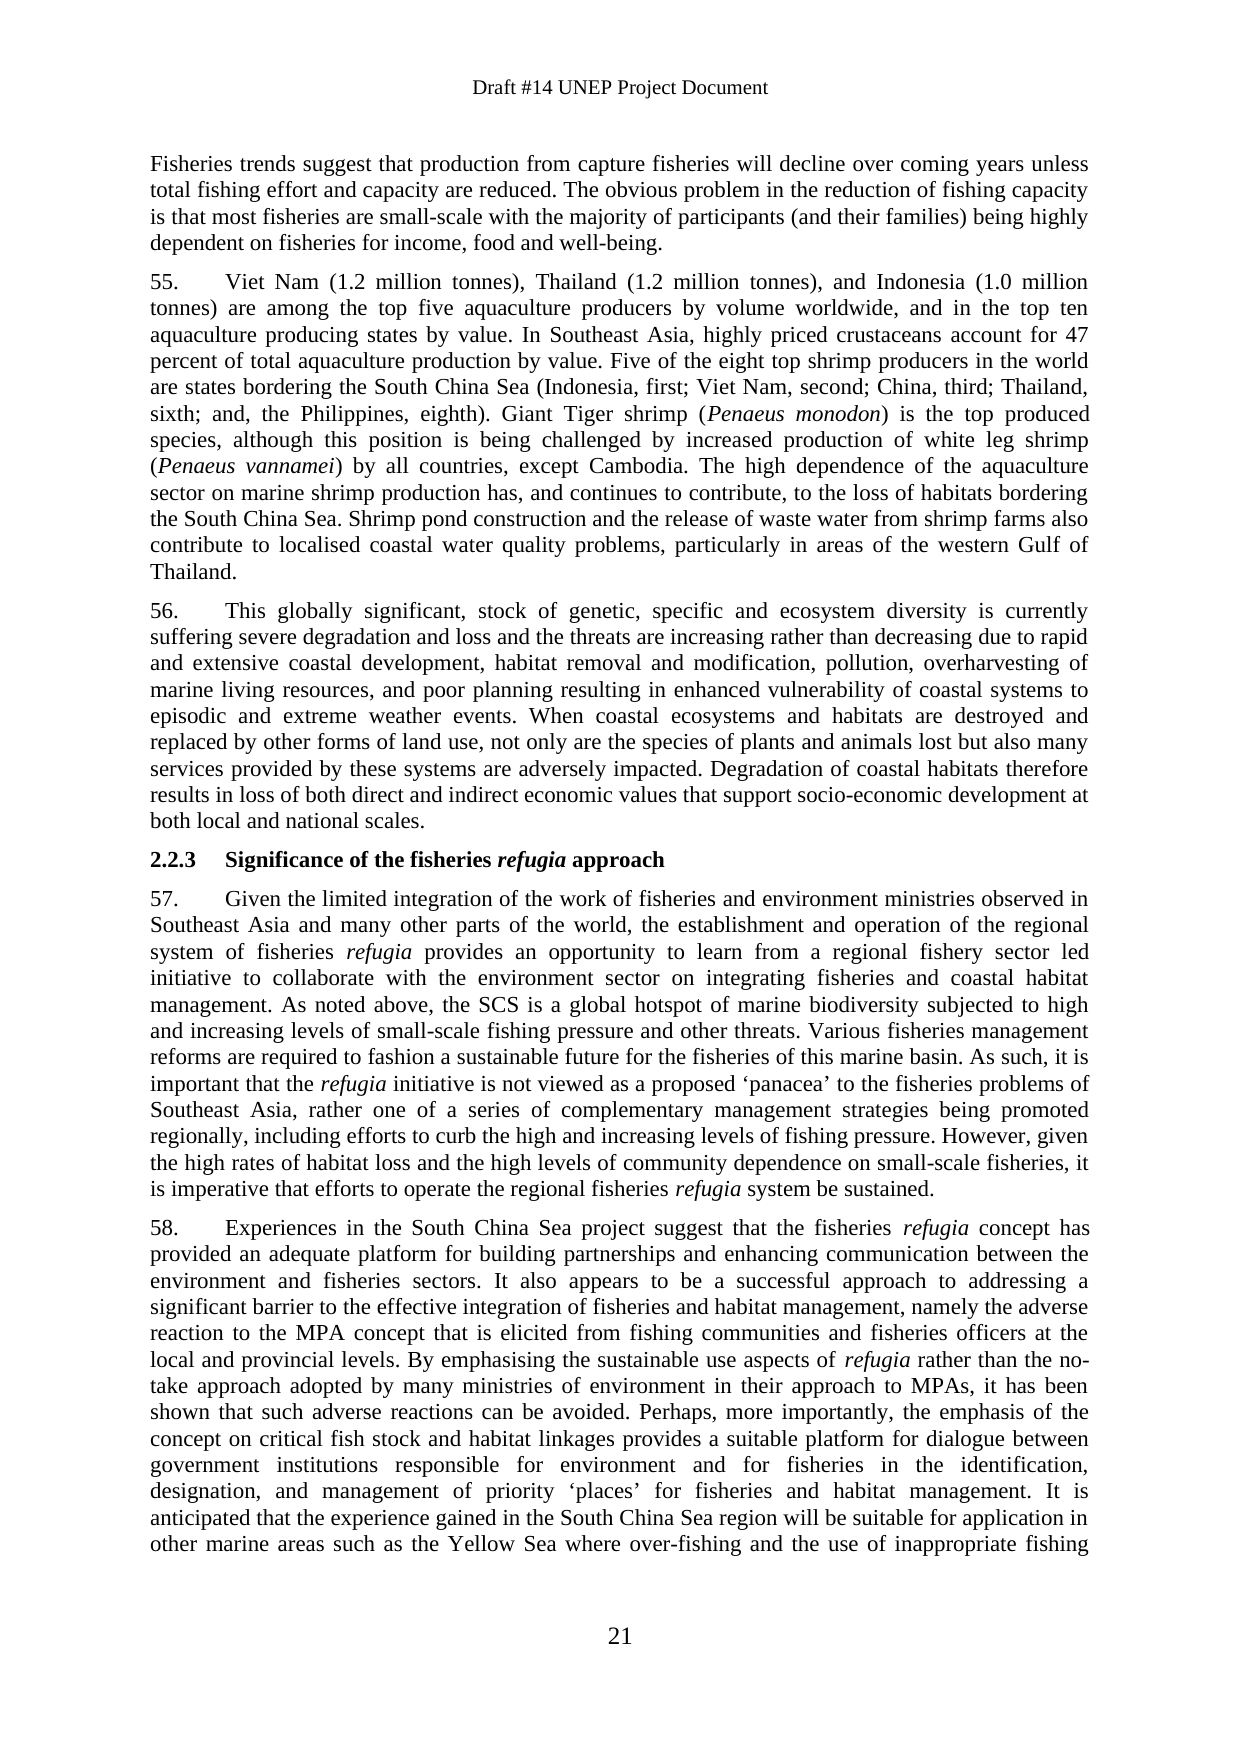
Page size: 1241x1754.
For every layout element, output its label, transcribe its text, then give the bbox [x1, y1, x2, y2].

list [150, 1214, 1090, 1557]
text 2.2.3 Significance of the fisheries refugia approach [150, 846, 1090, 873]
list Given the limited integration of the work of fisheries and environment ministries observed in Southeast Asia and many other parts of the world, the establishment and operation of the regional system of fisheries refugia provides an opportunity to learn from a regional fishery sector led initiative to collaborate with the environment sector on integrating fisheries and coastal habitat management. As noted above, the SCS is a global hotspot of marine biodiversity subjected to high and increasing levels of small-scale fishing pressure and other threats. Various fisheries management reforms are required to fashion a sustainable future for the fisheries of this marine basin. As such, it is important that the refugia initiative is not viewed as a proposed ‘panacea’ to the fisheries problems of Southeast Asia, rather one of a series of complementary management strategies being promoted regionally, including efforts to curb the high and increasing levels of fishing pressure. However, given the high rates of habitat loss and the high levels of community dependence on small-scale fisheries, it is imperative that efforts to operate the regional fisheries refugia system be sustained. [150, 885, 1090, 1201]
list This globally significant, stock of genetic, specific and ecosystem diversity is currently suffering severe degradation and loss and the threats are increasing rather than decreasing due to rapid and extensive coastal development, habitat removal and modification, pollution, overharvesting of marine living resources, and poor planning resulting in enhanced vulnerability of coastal systems to episodic and extreme weather events. When coastal ecosystems and habitats are destroyed and replaced by other forms of land use, not only are the species of plants and animals lost but also many services provided by these systems are adversely impacted. Degradation of coastal habitats therefore results in loss of both direct and indirect economic values that support socio-economic development at both local and national scales. [150, 597, 1090, 834]
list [150, 150, 1090, 255]
list Viet Nam (1.2 million tonnes), Thailand (1.2 million tonnes), and Indonesia (1.0 million tonnes) are among the top five aquaculture producers by volume worldwide, and in the top ten aquaculture producing states by value. In Southeast Asia, highly priced crustaceans account for 47 percent of total aquaculture production by value. Five of the eight top shrimp producers in the world are states bordering the South China Sea (Indonesia, first; Viet Nam, second; China, third; Thailand, sixth; and, the Philippines, eighth). Giant Tiger shrimp (Penaeus monodon) is the top produced species, although this position is being challenged by increased production of white leg shrimp (Penaeus vannamei) by all countries, except Cambodia. The high dependence of the aquaculture sector on marine shrimp production has, and continues to contribute, to the loss of habitats bordering the South China Sea. Shrimp pond construction and the release of waste water from shrimp farms also contribute to localised coastal water quality problems, particularly in areas of the western Gulf of Thailand. [150, 268, 1090, 584]
